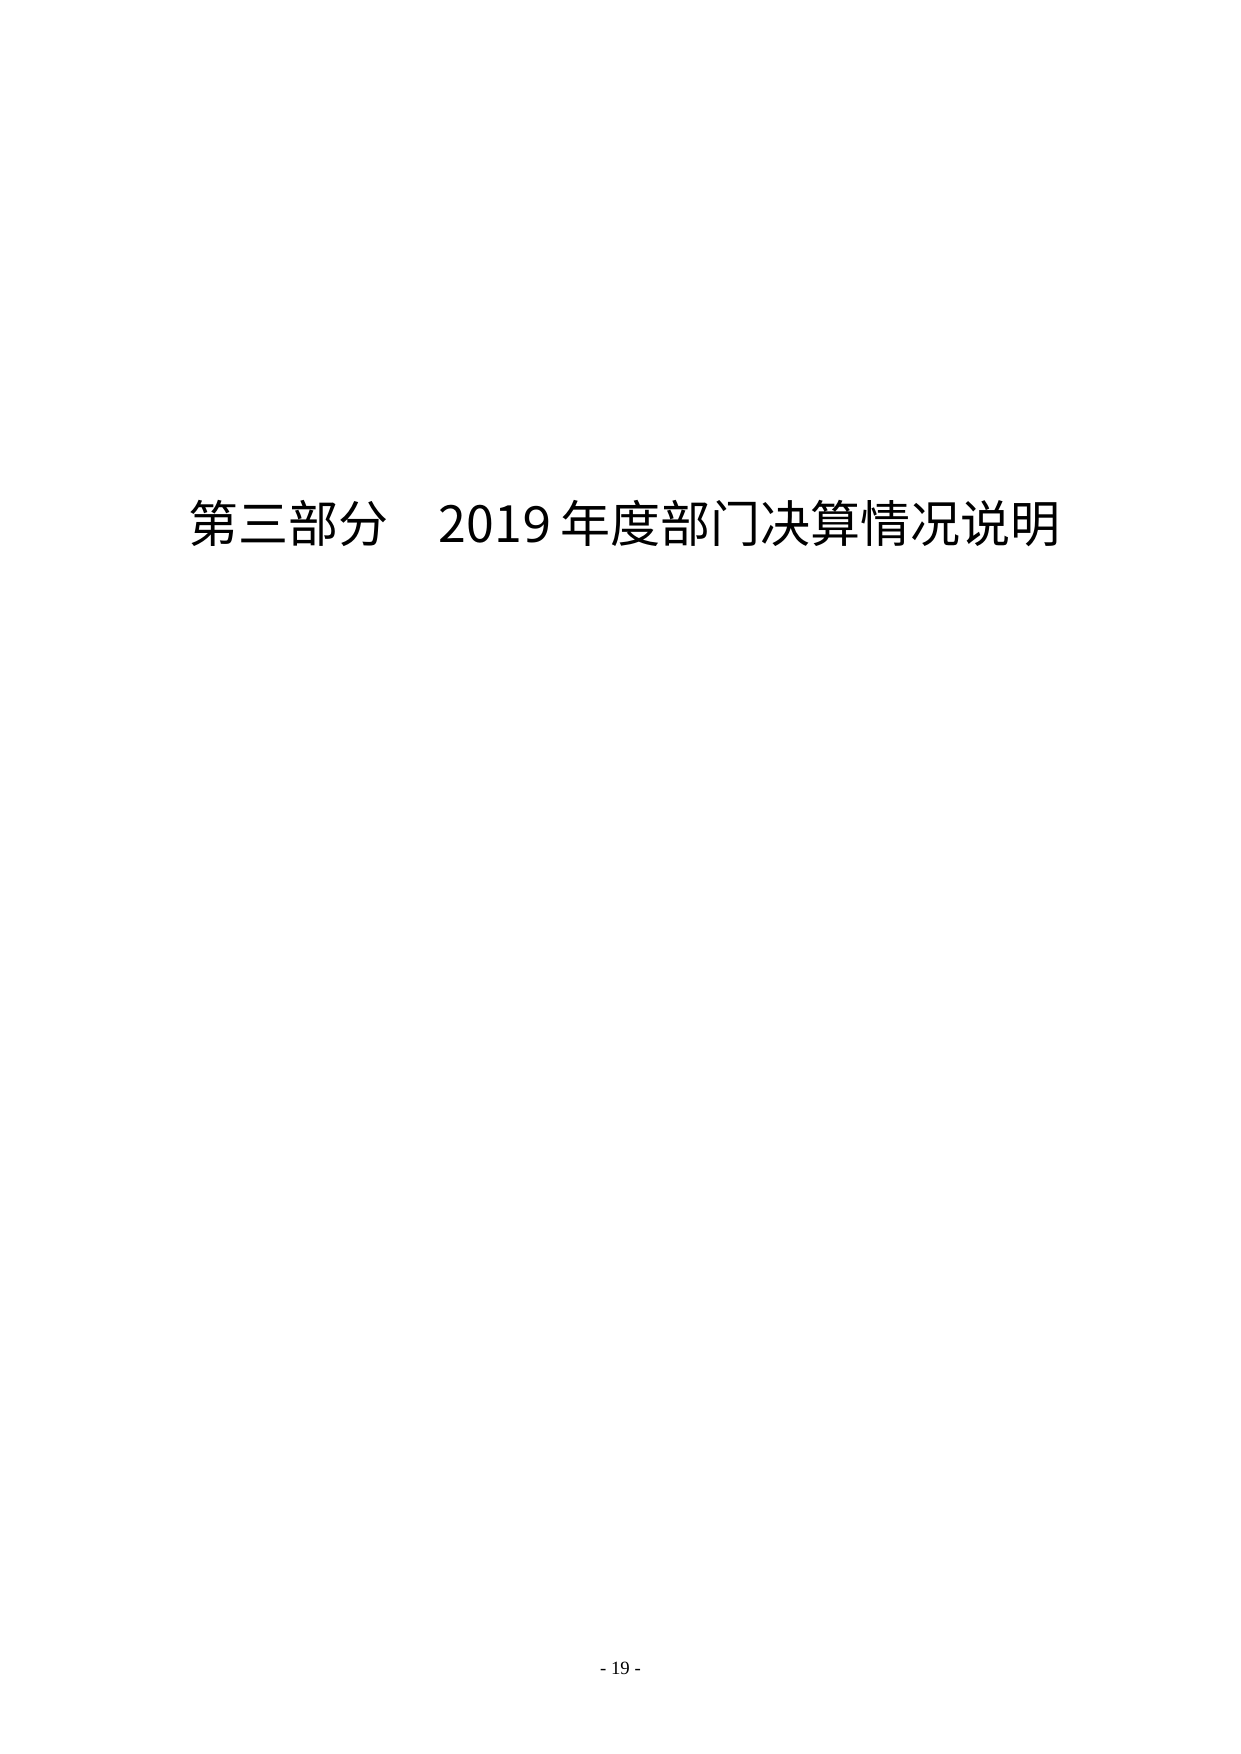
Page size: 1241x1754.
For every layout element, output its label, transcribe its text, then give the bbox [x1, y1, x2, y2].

subtitle 第三部分 2019年度部门决算情况说明 [189, 484, 1115, 557]
